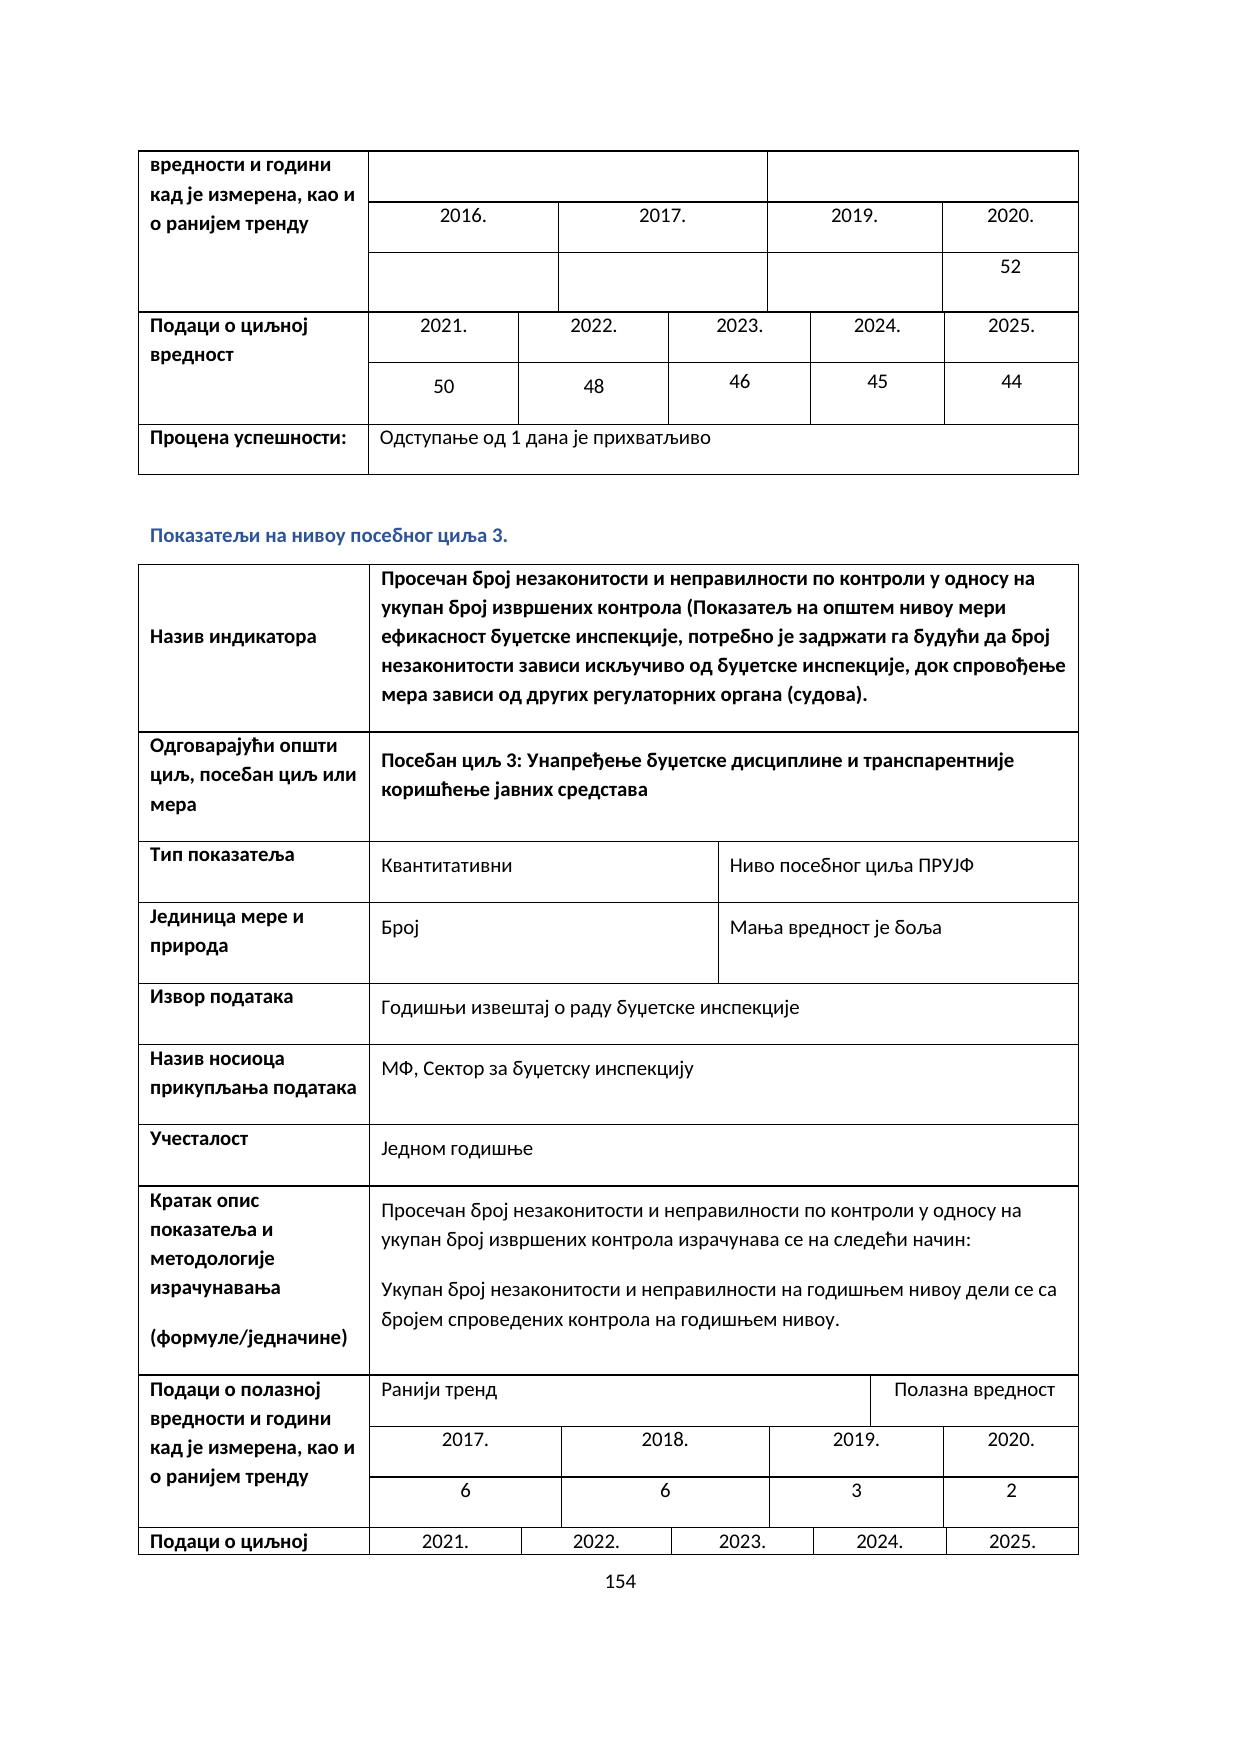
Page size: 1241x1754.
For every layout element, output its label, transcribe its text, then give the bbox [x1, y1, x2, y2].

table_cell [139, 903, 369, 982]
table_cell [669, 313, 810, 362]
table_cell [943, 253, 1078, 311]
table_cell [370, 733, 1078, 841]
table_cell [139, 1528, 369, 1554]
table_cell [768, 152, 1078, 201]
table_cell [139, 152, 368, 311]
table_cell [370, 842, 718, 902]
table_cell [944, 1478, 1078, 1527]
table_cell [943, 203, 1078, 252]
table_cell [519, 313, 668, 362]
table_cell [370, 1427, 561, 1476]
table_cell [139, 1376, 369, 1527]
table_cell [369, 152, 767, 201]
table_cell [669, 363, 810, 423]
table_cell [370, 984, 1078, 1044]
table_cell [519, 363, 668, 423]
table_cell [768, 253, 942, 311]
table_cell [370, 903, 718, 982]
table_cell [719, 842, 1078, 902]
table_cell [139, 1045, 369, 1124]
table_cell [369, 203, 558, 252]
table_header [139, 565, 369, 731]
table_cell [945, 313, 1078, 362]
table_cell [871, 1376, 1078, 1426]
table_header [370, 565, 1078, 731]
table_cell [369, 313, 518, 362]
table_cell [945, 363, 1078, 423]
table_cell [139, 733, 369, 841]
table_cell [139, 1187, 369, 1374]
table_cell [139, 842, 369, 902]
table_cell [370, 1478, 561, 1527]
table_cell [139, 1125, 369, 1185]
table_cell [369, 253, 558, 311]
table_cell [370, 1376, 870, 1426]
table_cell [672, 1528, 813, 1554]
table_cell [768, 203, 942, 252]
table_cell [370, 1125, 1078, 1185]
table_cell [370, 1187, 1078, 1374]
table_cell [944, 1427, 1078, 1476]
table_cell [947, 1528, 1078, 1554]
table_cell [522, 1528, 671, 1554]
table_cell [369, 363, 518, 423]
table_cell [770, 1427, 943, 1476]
text Показатељи на нивоу посебног циља 3. [150, 522, 1090, 548]
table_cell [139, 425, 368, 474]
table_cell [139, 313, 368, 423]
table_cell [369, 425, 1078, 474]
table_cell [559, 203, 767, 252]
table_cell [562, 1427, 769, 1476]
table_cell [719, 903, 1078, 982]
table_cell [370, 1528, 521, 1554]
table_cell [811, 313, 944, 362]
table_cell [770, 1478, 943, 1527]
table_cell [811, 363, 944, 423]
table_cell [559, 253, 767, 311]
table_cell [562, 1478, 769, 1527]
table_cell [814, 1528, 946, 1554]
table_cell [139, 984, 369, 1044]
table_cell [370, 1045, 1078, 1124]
